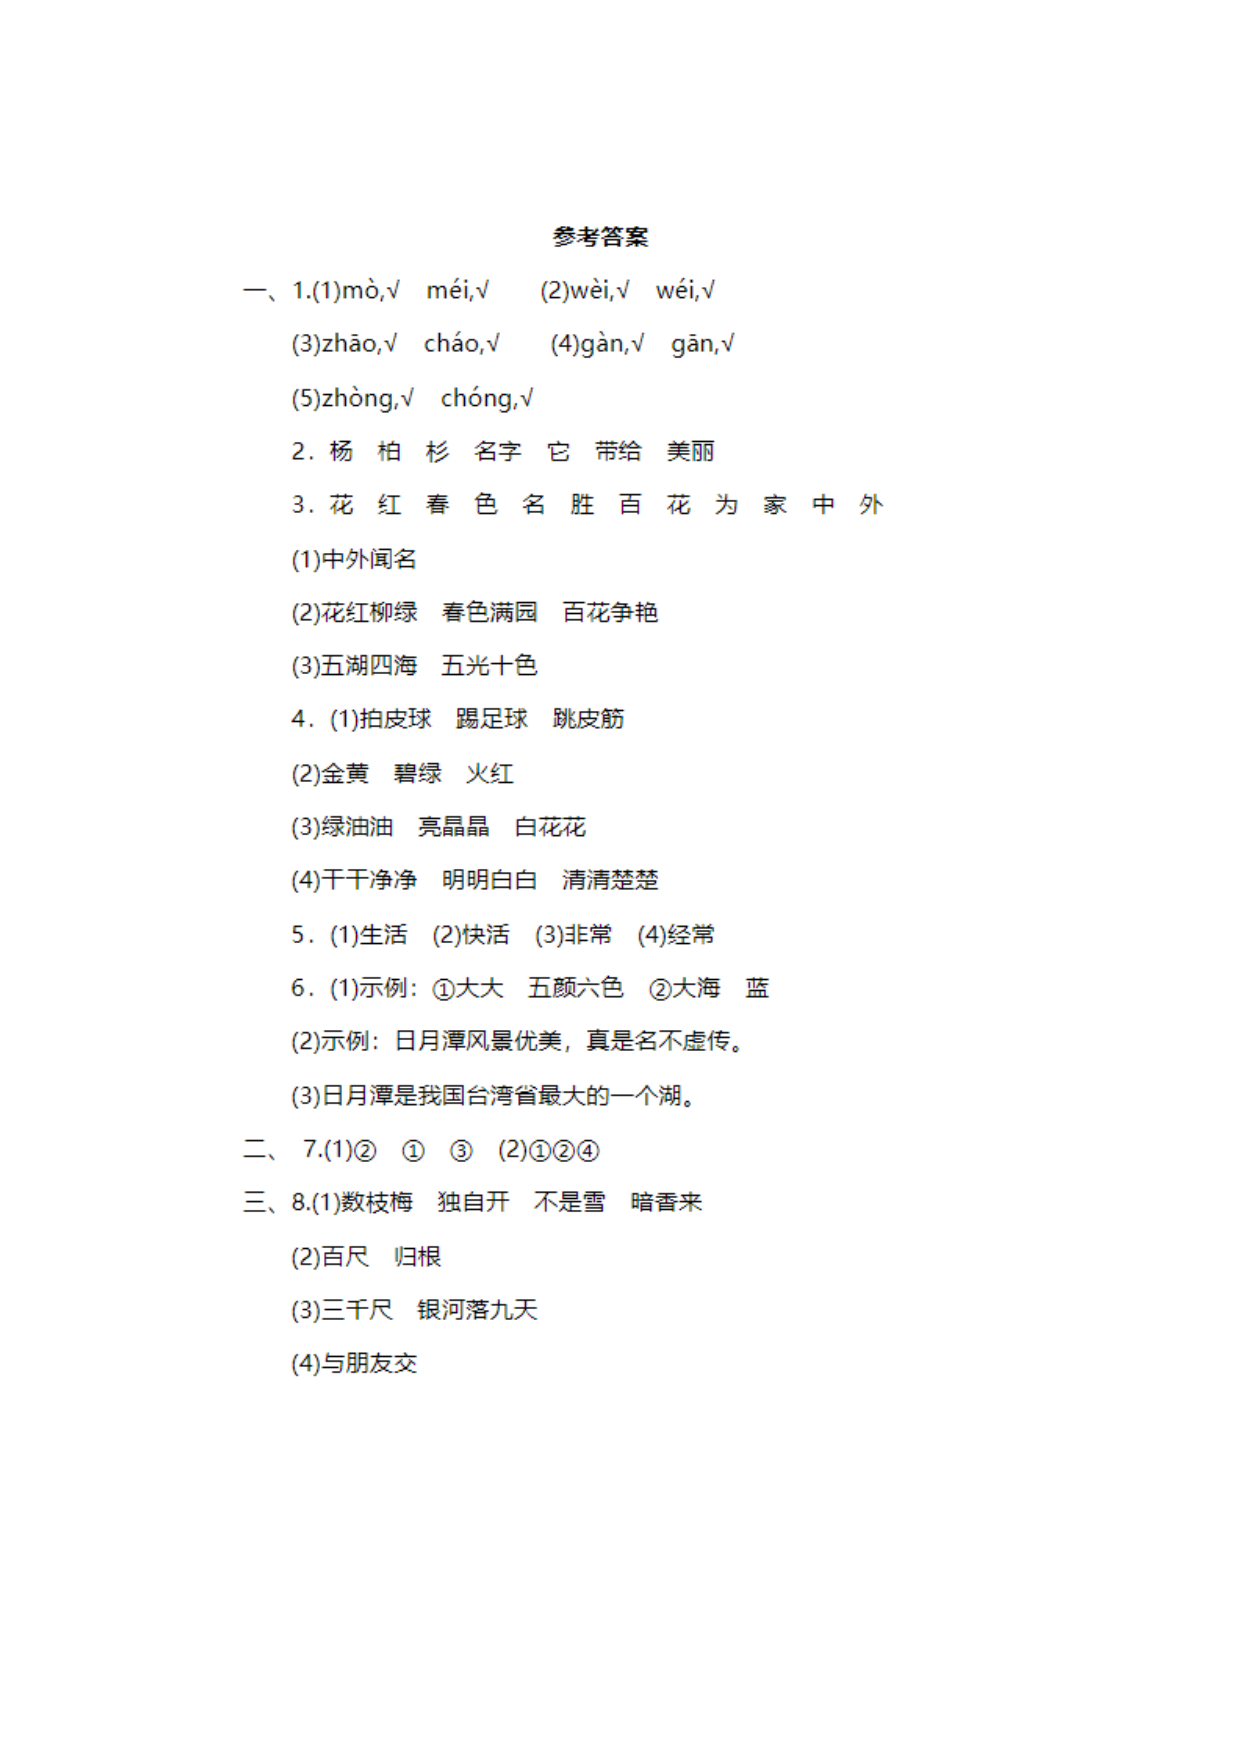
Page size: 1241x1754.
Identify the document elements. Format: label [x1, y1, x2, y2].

picture [187, 162, 971, 1467]
